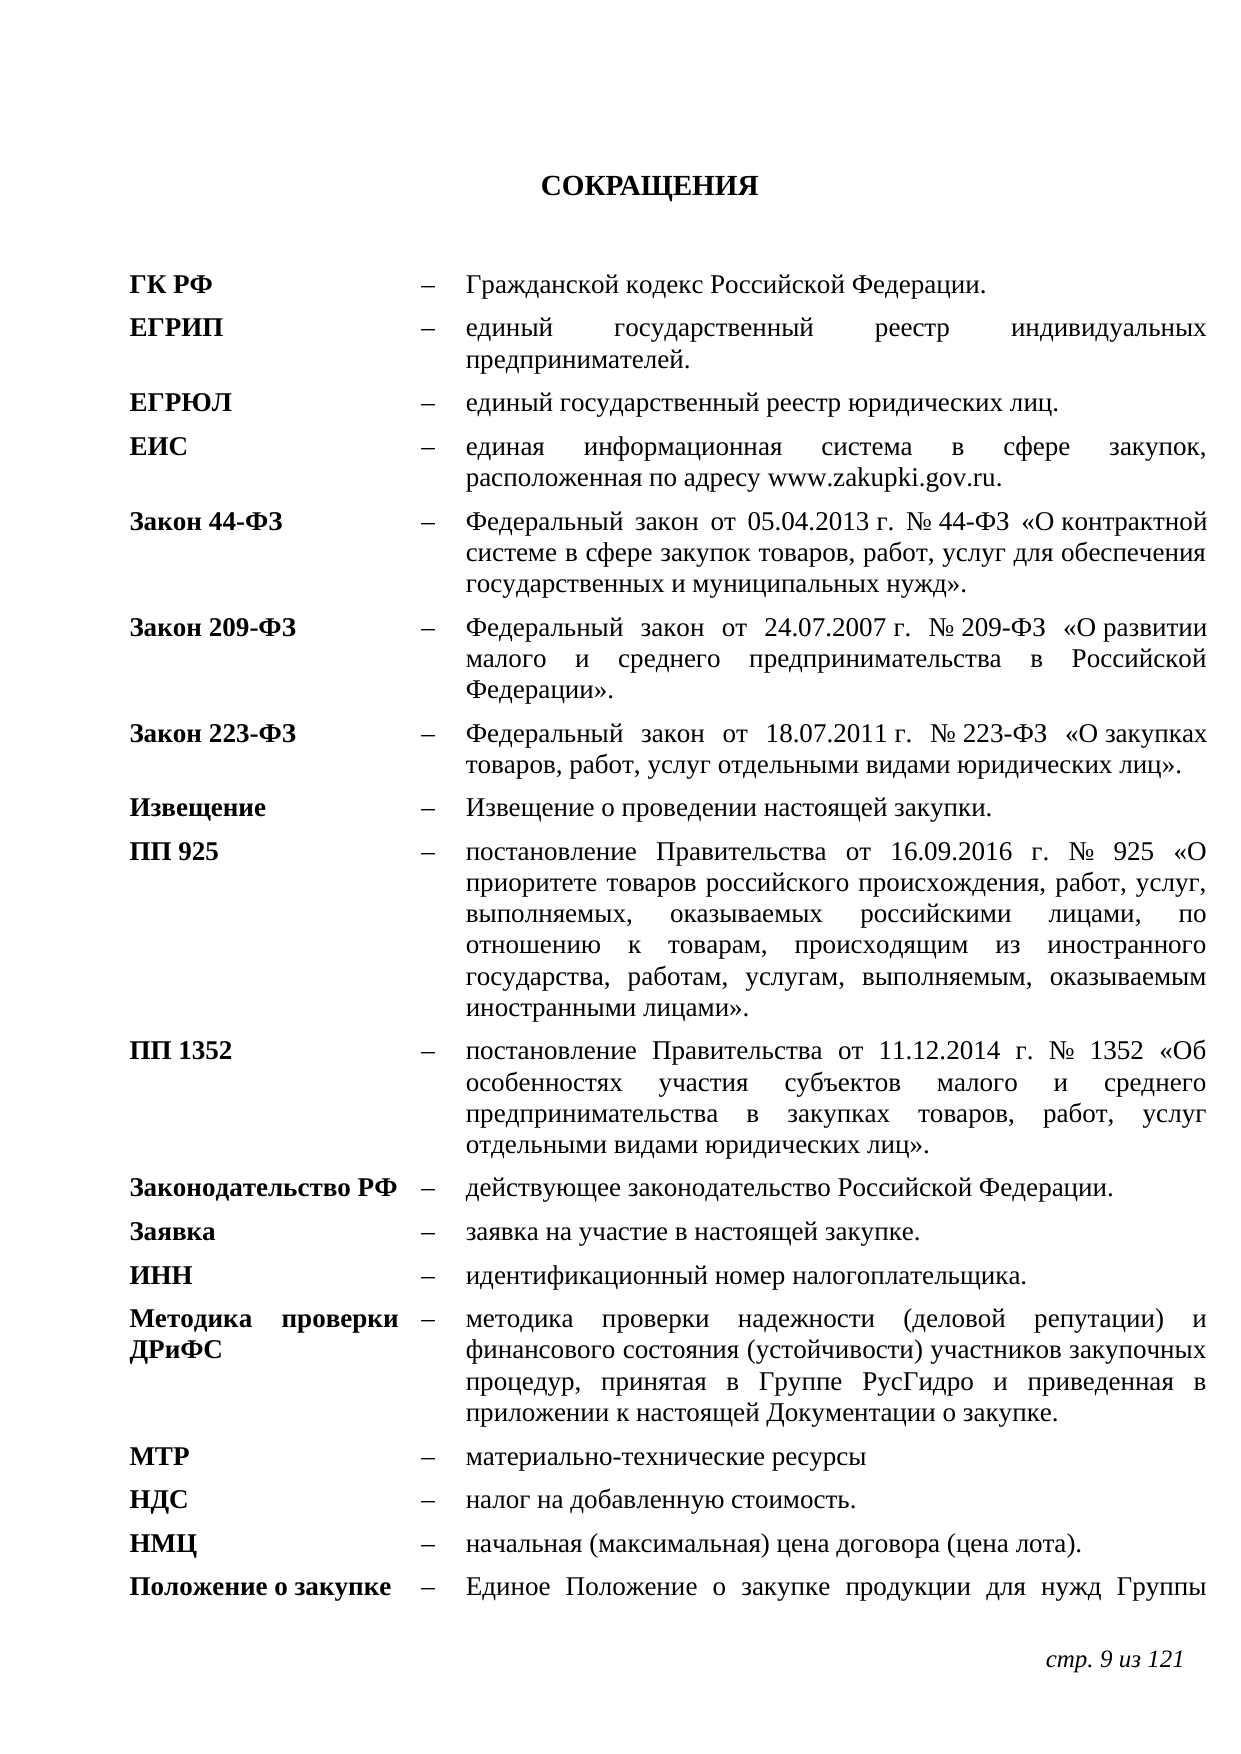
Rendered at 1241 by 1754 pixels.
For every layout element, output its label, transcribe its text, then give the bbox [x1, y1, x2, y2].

table_cell – [410, 779, 454, 823]
table_cell Федеральный закон от 05.04.2013 г. № 44-ФЗ «О контрактной системе в сфере закупок товаров, работ, услуг для обеспечения государственных и муниципальных нужд». [454, 492, 1218, 598]
table_cell – [410, 1514, 454, 1558]
table_cell Извещение о проведении настоящей закупки. [454, 779, 1218, 823]
table_cell – [410, 1290, 454, 1427]
table_cell – [410, 1558, 454, 1602]
table_cell – [410, 1203, 454, 1246]
table_cell НМЦ [118, 1514, 410, 1558]
table_cell ЕИС [118, 418, 410, 492]
table_cell – [410, 1427, 454, 1471]
table_header – [410, 255, 454, 299]
table_cell Законодательство РФ [118, 1159, 410, 1203]
table_header ГК РФ [118, 255, 410, 299]
table_cell – [410, 492, 454, 598]
table_cell действующее законодательство Российской Федерации. [454, 1159, 1218, 1203]
table_cell Положение о закупке [118, 1558, 410, 1602]
table_cell Методика проверки ДРиФС [118, 1290, 410, 1427]
table_cell единая информационная система в сфере закупок, расположенная по адресу www.zakupki.gov.ru. [454, 418, 1218, 492]
table_cell – [410, 1246, 454, 1290]
table_cell – [410, 1159, 454, 1203]
table_cell ПП 925 [118, 823, 410, 1022]
table_cell постановление Правительства от 16.09.2016 г. № 925 «О приоритете товаров российского происхождения, работ, услуг, выполняемых, оказываемых российскими лицами, по отношению к товарам, происходящим из иностранного государства, работам, услугам, выполняемым, оказываемым иностранными лицами». [454, 823, 1218, 1022]
table_cell – [410, 1471, 454, 1514]
table_header Гражданской кодекс Российской Федерации. [454, 255, 1218, 299]
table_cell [454, 1558, 1218, 1602]
table_cell Извещение [118, 779, 410, 823]
table_cell – [410, 704, 454, 779]
table_cell – [410, 374, 454, 417]
table_cell – [410, 598, 454, 704]
table_cell Федеральный закон от 18.07.2011 г. № 223-ФЗ «О закупках товаров, работ, услуг отдельными видами юридических лиц». [454, 704, 1218, 779]
subtitle СОКРАЩЕНИЯ [118, 168, 1181, 202]
table_cell Заявка [118, 1203, 410, 1246]
table_cell ИНН [118, 1246, 410, 1290]
table_cell – [410, 1022, 454, 1159]
table_cell НДС [118, 1471, 410, 1514]
table_cell налог на добавленную стоимость. [454, 1471, 1218, 1514]
table_cell постановление Правительства от 11.12.2014 г. № 1352 «Об особенностях участия субъектов малого и среднего предпринимательства в закупках товаров, работ, услуг отдельными видами юридических лиц». [454, 1022, 1218, 1159]
table_cell ЕГРИП [118, 299, 410, 374]
table_cell – [410, 299, 454, 374]
table_cell начальная (максимальная) цена договора (цена лота). [454, 1514, 1218, 1558]
table_cell – [410, 418, 454, 492]
table_cell Закон 44-ФЗ [118, 492, 410, 598]
table_cell Федеральный закон от 24.07.2007 г. № 209-ФЗ «О развитии малого и среднего предпринимательства в Российской Федерации». [454, 598, 1218, 704]
table_cell единый государственный реестр юридических лиц. [454, 374, 1218, 417]
table_cell ПП 1352 [118, 1022, 410, 1159]
table_cell ЕГРЮЛ [118, 374, 410, 417]
table_cell Закон 209-ФЗ [118, 598, 410, 704]
table_cell идентификационный номер налогоплательщика. [454, 1246, 1218, 1290]
table_cell заявка на участие в настоящей закупке. [454, 1203, 1218, 1246]
table_cell методика проверки надежности (деловой репутации) и финансового состояния (устойчивости) участников закупочных процедур, принятая в Группе РусГидро и приведенная в приложении к настоящей Документации о закупке. [454, 1290, 1218, 1427]
table_cell МТР [118, 1427, 410, 1471]
table_cell единый государственный реестр индивидуальных предпринимателей. [454, 299, 1218, 374]
table_cell – [410, 823, 454, 1022]
table_cell Закон 223-ФЗ [118, 704, 410, 779]
table_cell материально-технические ресурсы [454, 1427, 1218, 1471]
